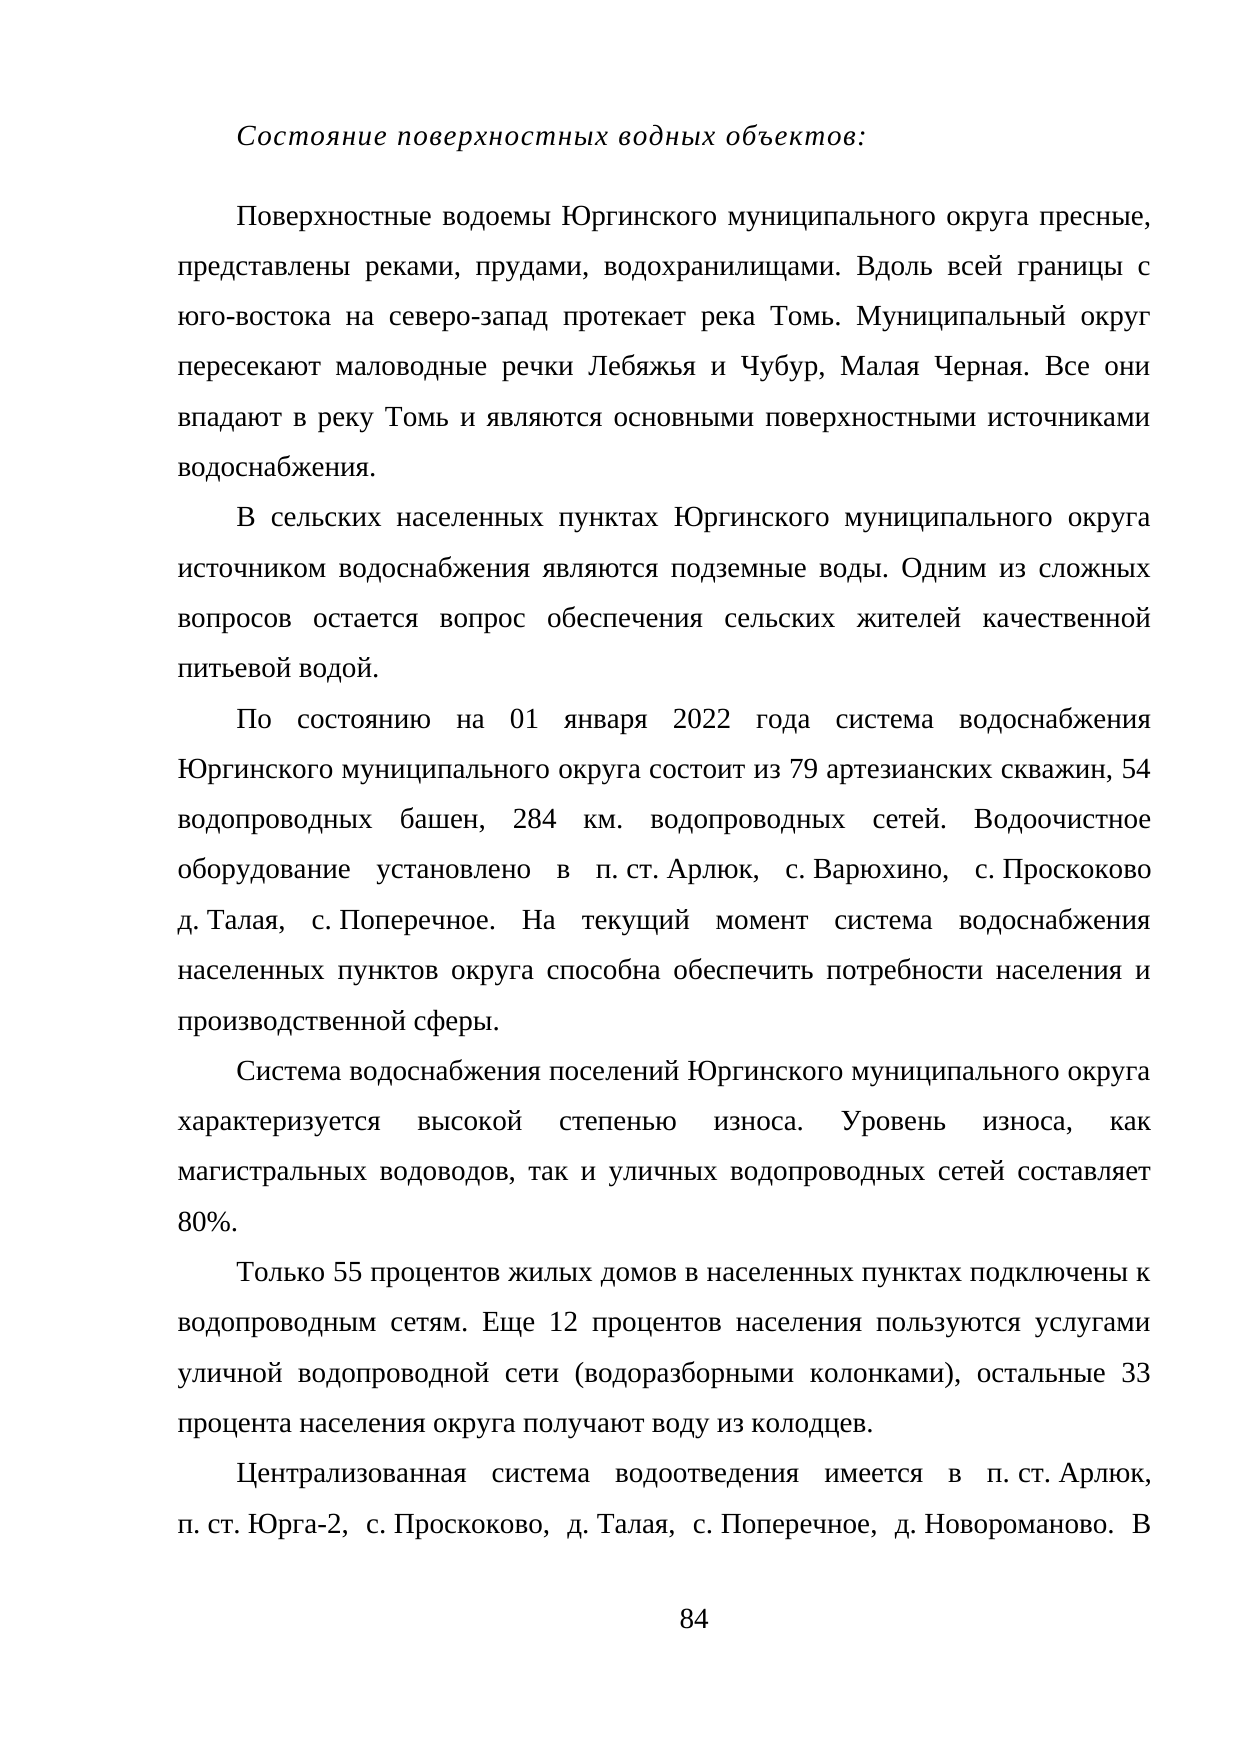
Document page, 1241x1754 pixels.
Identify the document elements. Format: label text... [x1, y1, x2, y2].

text Система водоснабжения поселений Юргинского муниципального округа характеризуется высокой степенью износа. Уровень износа, как магистральных водоводов, так и уличных водопроводных сетей составляет 80%. [177, 1053, 1152, 1237]
text В сельских населенных пунктах Юргинского муниципального округа источником водоснабжения являются подземные воды. Одним из сложных вопросов остается вопрос обеспечения сельских жителей качественной питьевой водой. [177, 499, 1152, 684]
text Только 55 процентов жилых домов в населенных пунктах подключены к водопроводным сетям. Еще 12 процентов населения пользуются услугами уличной водопроводной сети (водоразборными колонками), остальные 33 процента населения округа получают воду из колодцев. [177, 1254, 1152, 1439]
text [177, 1455, 1152, 1539]
subtitle Состояние поверхностных водных объектов: [177, 118, 1152, 152]
text Поверхностные водоемы Юргинского муниципального округа пресные, представлены реками, прудами, водохранилищами. Вдоль всей границы с юго-востока на северо-запад протекает река Томь. Муниципальный округ пересекают маловодные речки Лебяжья и Чубур, Малая Черная. Все они впадают в реку Томь и являются основными поверхностными источниками водоснабжения. [177, 198, 1152, 483]
text По состоянию на 01 января 2022 года система водоснабжения Юргинского муниципального округа состоит из 79 артезианских скважин, 54 водопроводных башен, 284 км. водопроводных сетей. Водоочистное оборудование установлено в п. ст. Арлюк, с. Варюхино, с. Проскоково д. Талая, с. Поперечное. На текущий момент система водоснабжения населенных пунктов округа способна обеспечить потребности населения и производственной сферы. [177, 701, 1152, 1036]
